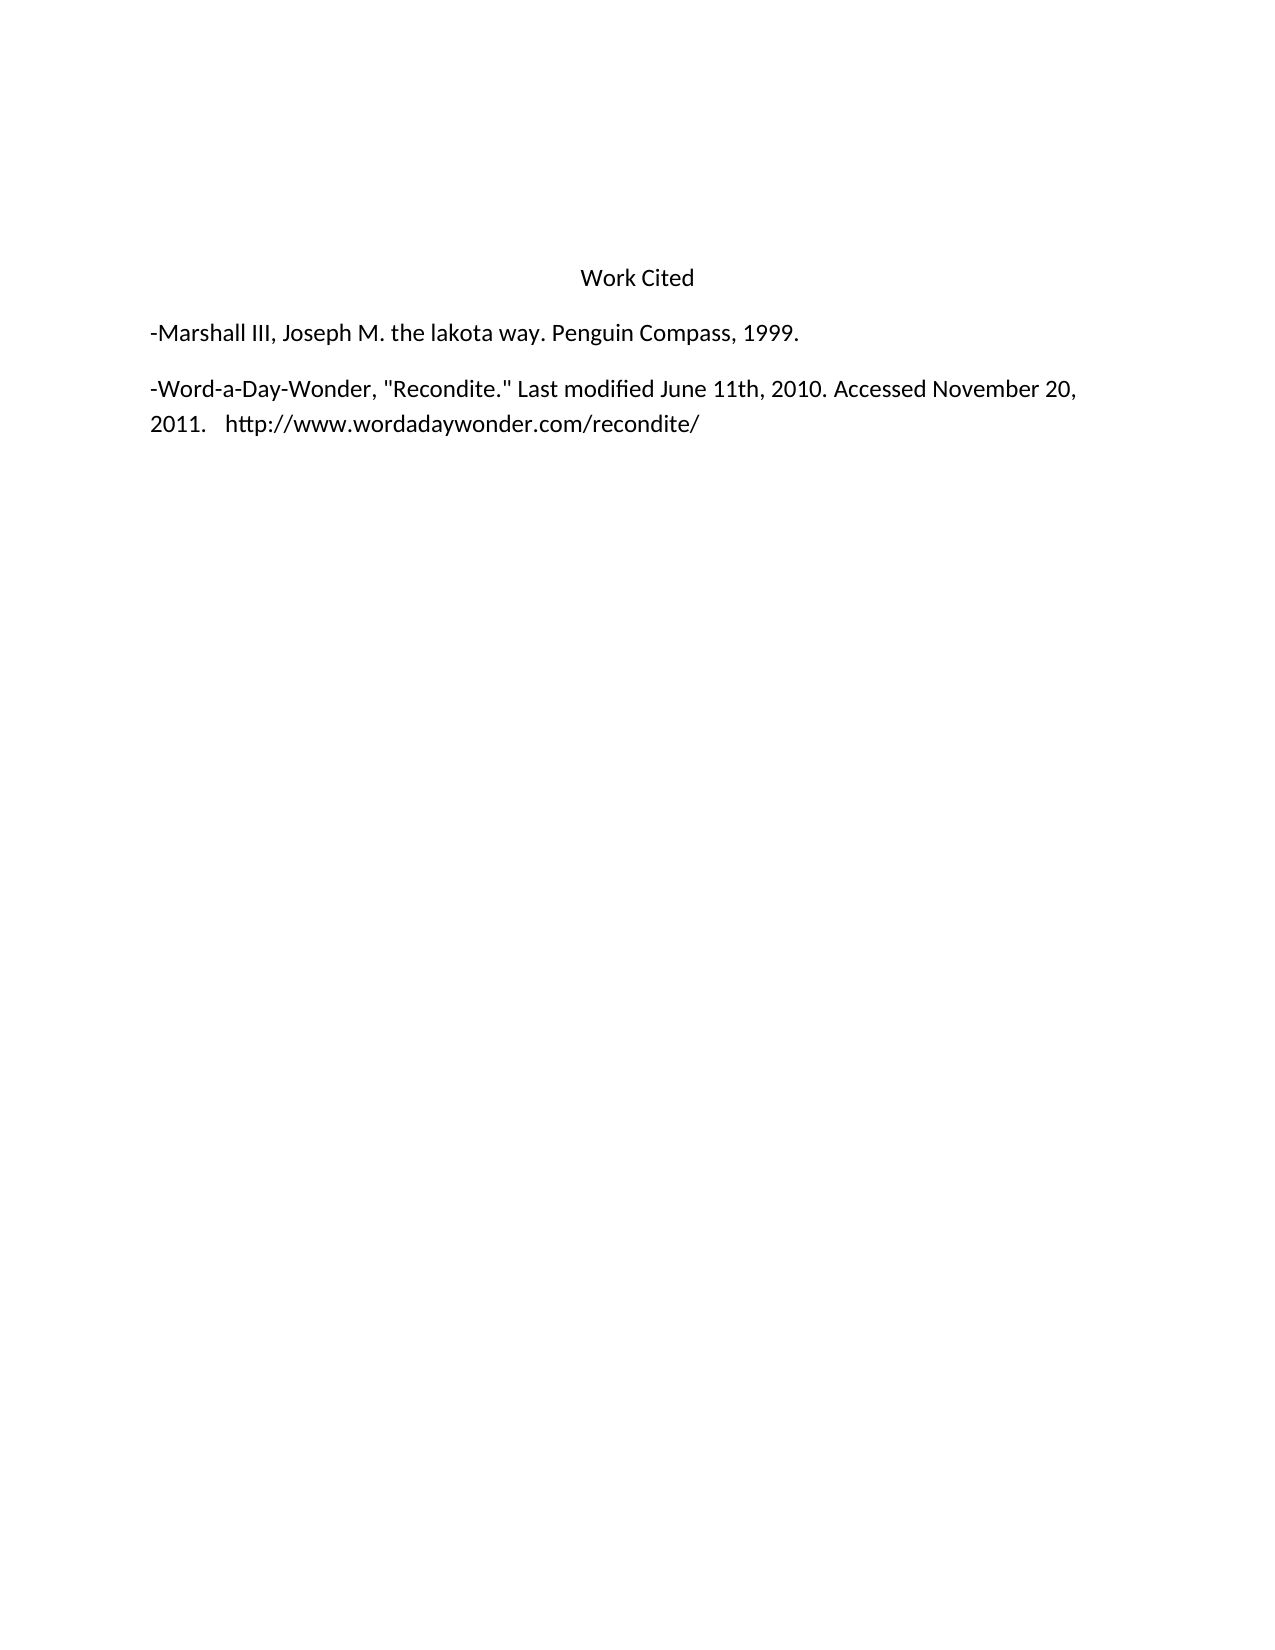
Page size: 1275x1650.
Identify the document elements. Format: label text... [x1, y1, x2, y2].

text -Word-a-Day-Wonder, "Recondite." Last modified June 11th, 2010. Accessed November 20, 2011. http://www.wordadaywonder.com/recondite/ [150, 373, 1125, 439]
text -Marshall III, Joseph M. the lakota way. Penguin Compass, 1999. [150, 317, 1125, 348]
text Work Cited [150, 262, 1125, 292]
